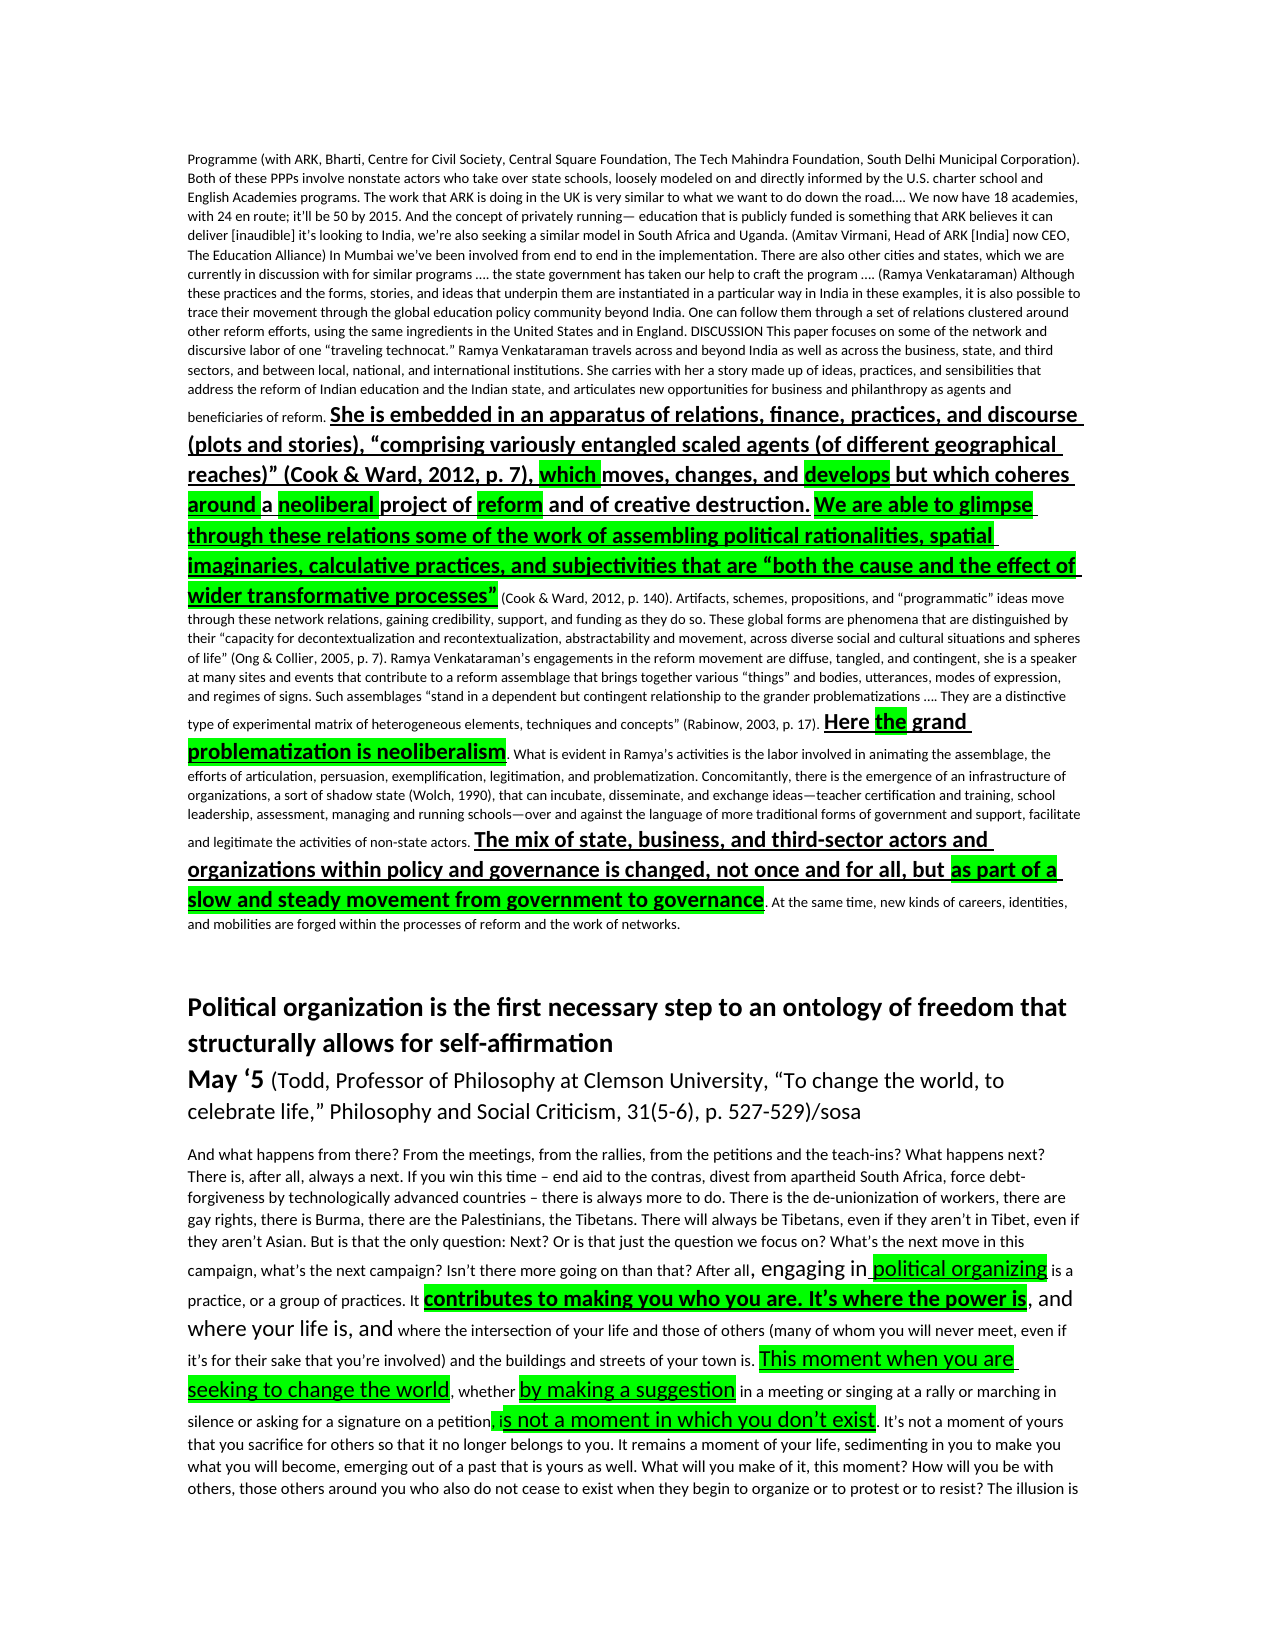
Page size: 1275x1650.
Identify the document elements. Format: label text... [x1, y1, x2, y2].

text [187, 150, 1087, 933]
text May ‘5 (Todd, Professor of Philosophy at Clemson University, “To change the world, to celebrate life,” Philosophy and Social Criticism, 31(5-6), p. 527-529)/sosa [187, 1062, 1087, 1125]
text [187, 1144, 1087, 1499]
subtitle Political organization is the first necessary step to an ontology of freedom that structurally allows for self-affirmation [187, 991, 1087, 1059]
